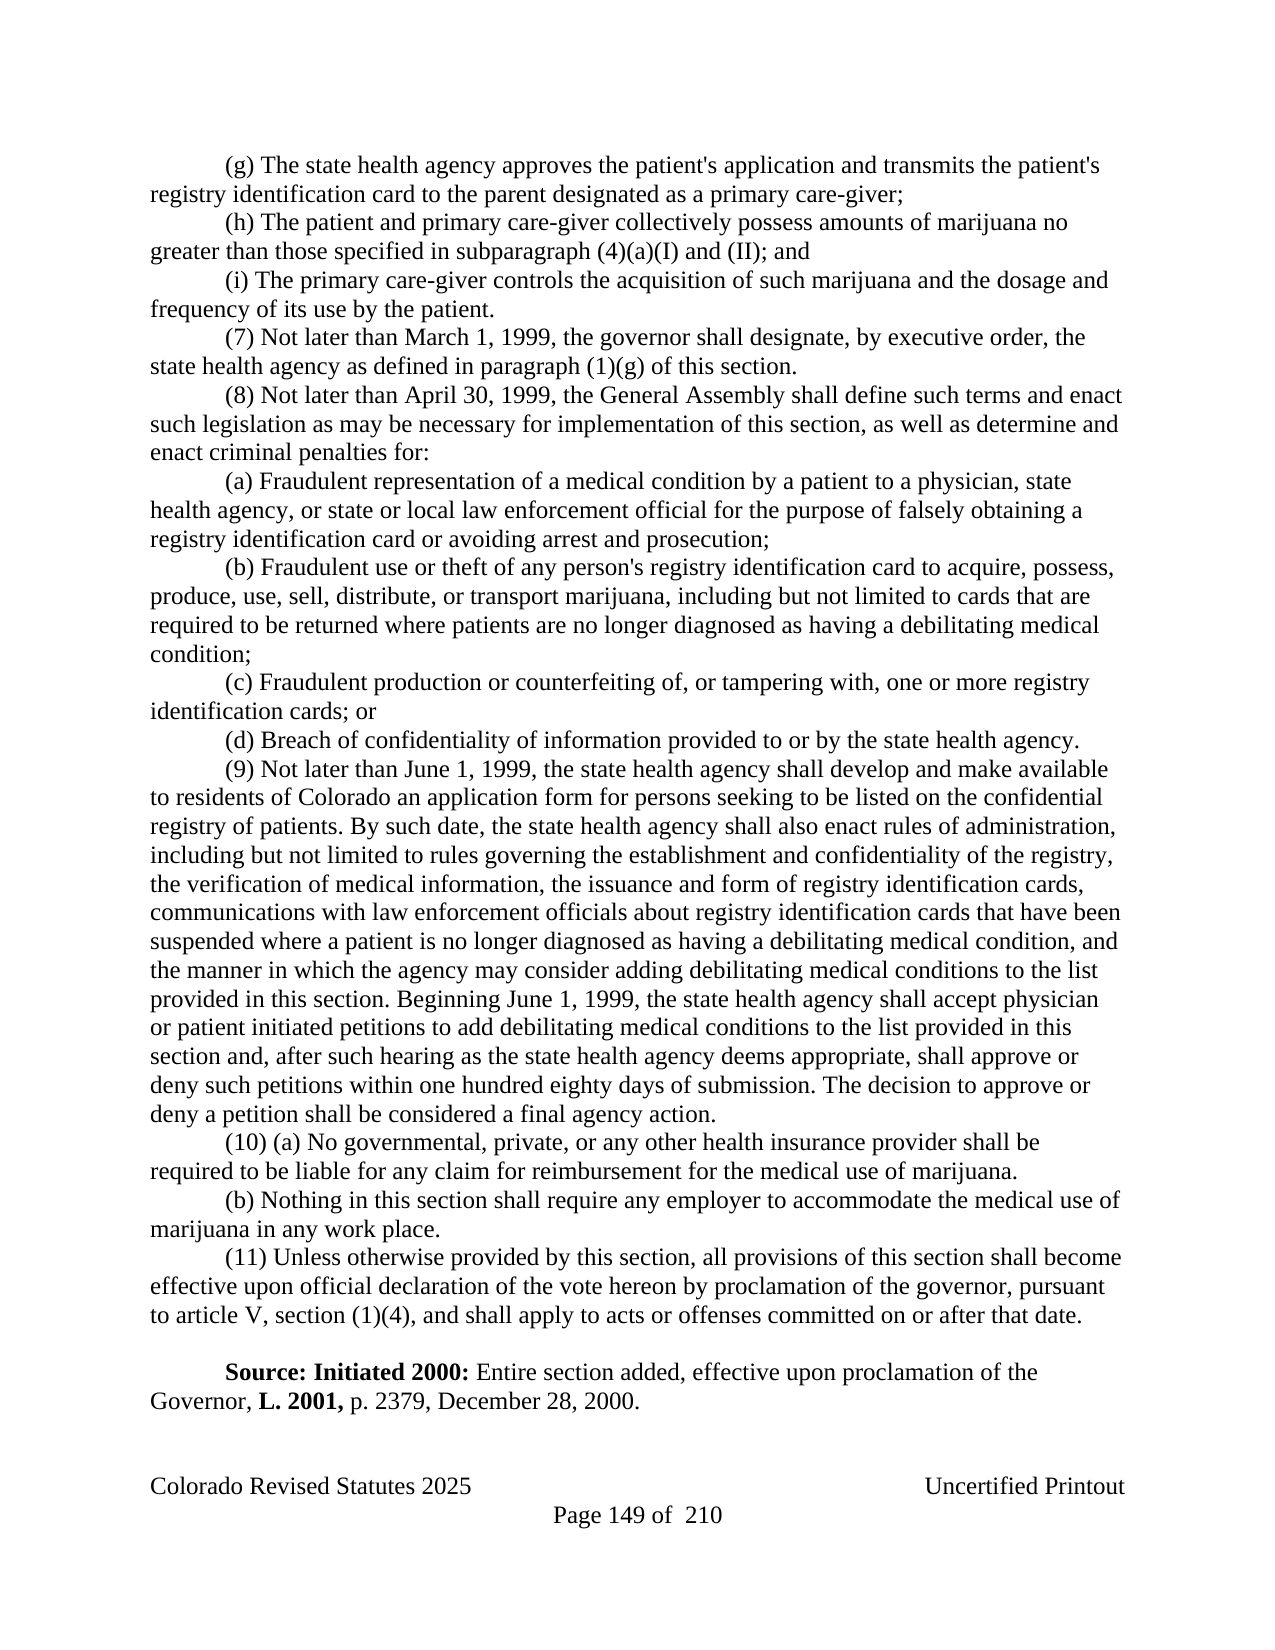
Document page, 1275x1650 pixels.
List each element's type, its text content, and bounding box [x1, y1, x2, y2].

text (10) (a) No governmental, private, or any other health insurance provider shall be required to be liable for any claim for reimbursement for the medical use of marijuana. [150, 1127, 1125, 1185]
text (g) The state health agency approves the patient's application and transmits the patient's registry identification card to the parent designated as a primary care-giver; [150, 150, 1125, 207]
text (d) Breach of confidentiality of information provided to or by the state health agency. [150, 725, 1125, 754]
text (9) Not later than June 1, 1999, the state health agency shall develop and make available to residents of Colorado an application form for persons seeking to be listed on the confidential registry of patients. By such date, the state health agency shall also enact rules of administration, including but not limited to rules governing the establishment and confidentiality of the registry, the verification of medical information, the issuance and form of registry identification cards, communications with law enforcement officials about registry identification cards that have been suspended where a patient is no longer diagnosed as having a debilitating medical condition, and the manner in which the agency may consider adding debilitating medical conditions to the list provided in this section. Beginning June 1, 1999, the state health agency shall accept physician or patient initiated petitions to add debilitating medical conditions to the list provided in this section and, after such hearing as the state health agency deems appropriate, shall approve or deny such petitions within one hundred eighty days of submission. The decision to approve or deny a petition shall be considered a final agency action. [150, 754, 1125, 1127]
text (i) The primary care-giver controls the acquisition of such marijuana and the dosage and frequency of its use by the patient. [150, 265, 1125, 322]
text (b) Nothing in this section shall require any employer to accommodate the medical use of marijuana in any work place. [150, 1185, 1125, 1242]
text (7) Not later than March 1, 1999, the governor shall designate, by executive order, the state health agency as defined in paragraph (1)(g) of this section. [150, 322, 1125, 380]
text (a) Fraudulent representation of a medical condition by a patient to a physician, state health agency, or state or local law enforcement official for the purpose of falsely obtaining a registry identification card or avoiding arrest and prosecution; [150, 466, 1125, 552]
text (8) Not later than April 30, 1999, the General Assembly shall define such terms and enact such legislation as may be necessary for implementation of this section, as well as determine and enact criminal penalties for: [150, 380, 1125, 466]
text (11) Unless otherwise provided by this section, all provisions of this section shall become effective upon official declaration of the vote hereon by proclamation of the governor, pursuant to article V, section (1)(4), and shall apply to acts or offenses committed on or after that date. [150, 1242, 1125, 1329]
text Source: Initiated 2000: Entire section added, effective upon proclamation of the Governor, L. 2001, p. 2379, December 28, 2000. [150, 1357, 1125, 1415]
text (h) The patient and primary care-giver collectively possess amounts of marijuana no greater than those specified in subparagraph (4)(a)(I) and (II); and [150, 207, 1125, 265]
text (b) Fraudulent use or theft of any person's registry identification card to acquire, possess, produce, use, sell, distribute, or transport marijuana, including but not limited to cards that are required to be returned where patients are no longer diagnosed as having a debilitating medical condition; [150, 552, 1125, 667]
text (c) Fraudulent production or counterfeiting of, or tampering with, one or more registry identification cards; or [150, 667, 1125, 725]
